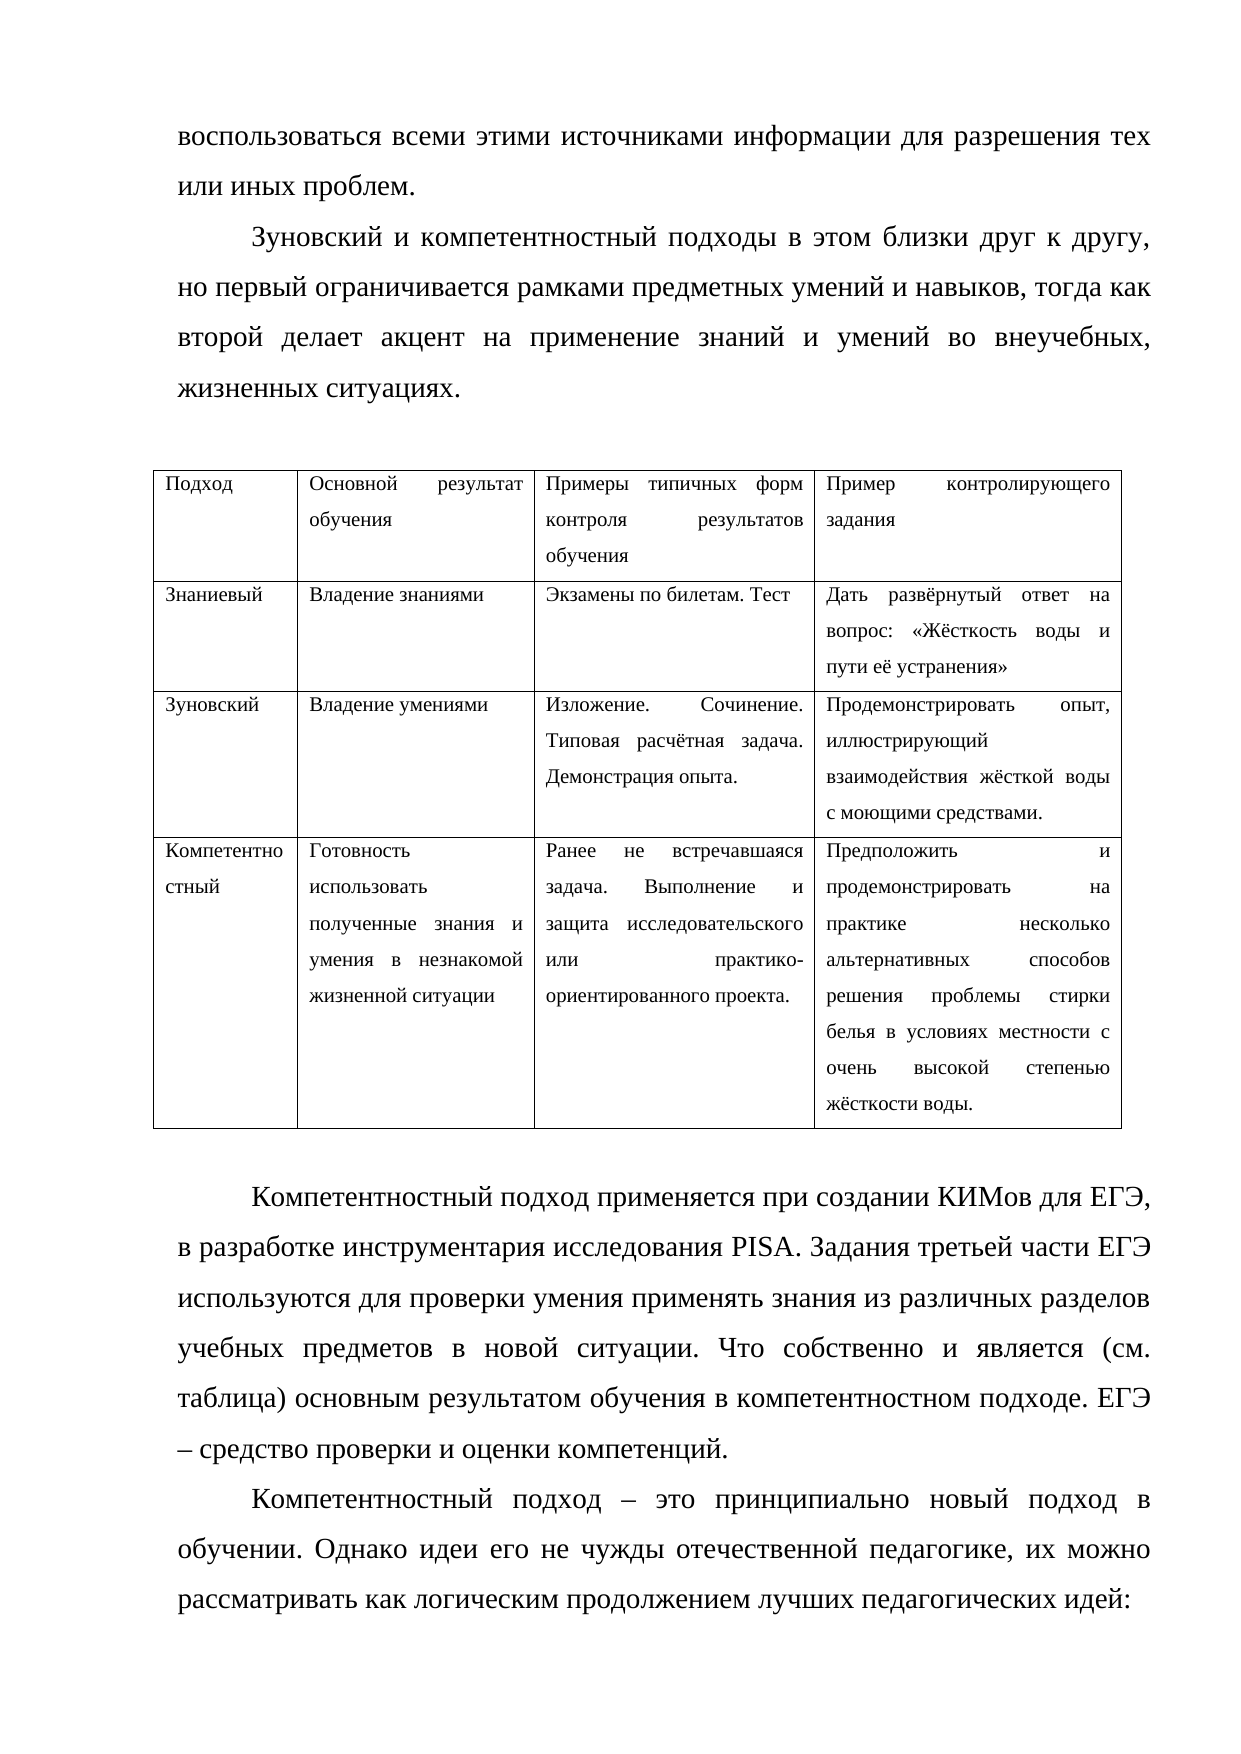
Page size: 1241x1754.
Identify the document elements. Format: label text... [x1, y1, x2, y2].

table_cell Дать развёрнутый ответ на вопрос: «Жёсткость воды и пути её устранения» [815, 582, 1121, 691]
table_header Пример контролирующего задания [815, 471, 1121, 581]
table_cell Ранее не встречавшаяся задача. Выполнение и защита исследовательского или практико-ориентированного проекта. [535, 838, 814, 1128]
table_cell Изложение. Сочинение. Типовая расчётная задача. Демонстрация опыта. [535, 692, 814, 837]
text Зуновский и компетентностный подходы в этом близки друг к другу, но первый ограничивается рамками предметных умений и навыков, тогда как второй делает акцент на применение знаний и умений во внеучебных, жизненных ситуациях. [177, 219, 1152, 403]
table_header Примеры типичных форм контроля результатов обучения [535, 471, 814, 581]
table_header Основной результат обучения [298, 471, 534, 581]
table_cell Предположить и продемонстрировать на практике несколько альтернативных способов решения проблемы стирки белья в условиях местности с очень высокой степенью жёсткости воды. [815, 838, 1121, 1128]
table_cell Владение знаниями [298, 582, 534, 691]
table_cell Владение умениями [298, 692, 534, 837]
table_header Подход [154, 471, 297, 581]
table_cell Готовность использовать полученные знания и умения в незнакомой жизненной ситуации [298, 838, 534, 1128]
table_cell Продемонстрировать опыт, иллюстрирующий взаимодействия жёсткой воды с моющими средствами. [815, 692, 1121, 837]
text Компетентностный подход – это принципиально новый подход в обучении. Однако идеи его не чужды отечественной педагогике, их можно рассматривать как логическим продолжением лучших педагогических идей: [177, 1481, 1152, 1615]
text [177, 118, 1152, 202]
table_cell Экзамены по билетам. Тест [535, 582, 814, 691]
table_cell Знаниевый [154, 582, 297, 691]
text Компетентностный подход применяется при создании КИМов для ЕГЭ, в разработке инструментария исследования PISA. Задания третьей части ЕГЭ используются для проверки умения применять знания из различных разделов учебных предметов в новой ситуации. Что собственно и является (см. таблица) основным результатом обучения в компетентностном подходе. ЕГЭ – средство проверки и оценки компетенций. [177, 1179, 1152, 1464]
table_cell Компетентностный [154, 838, 297, 1128]
table_cell Зуновский [154, 692, 297, 837]
